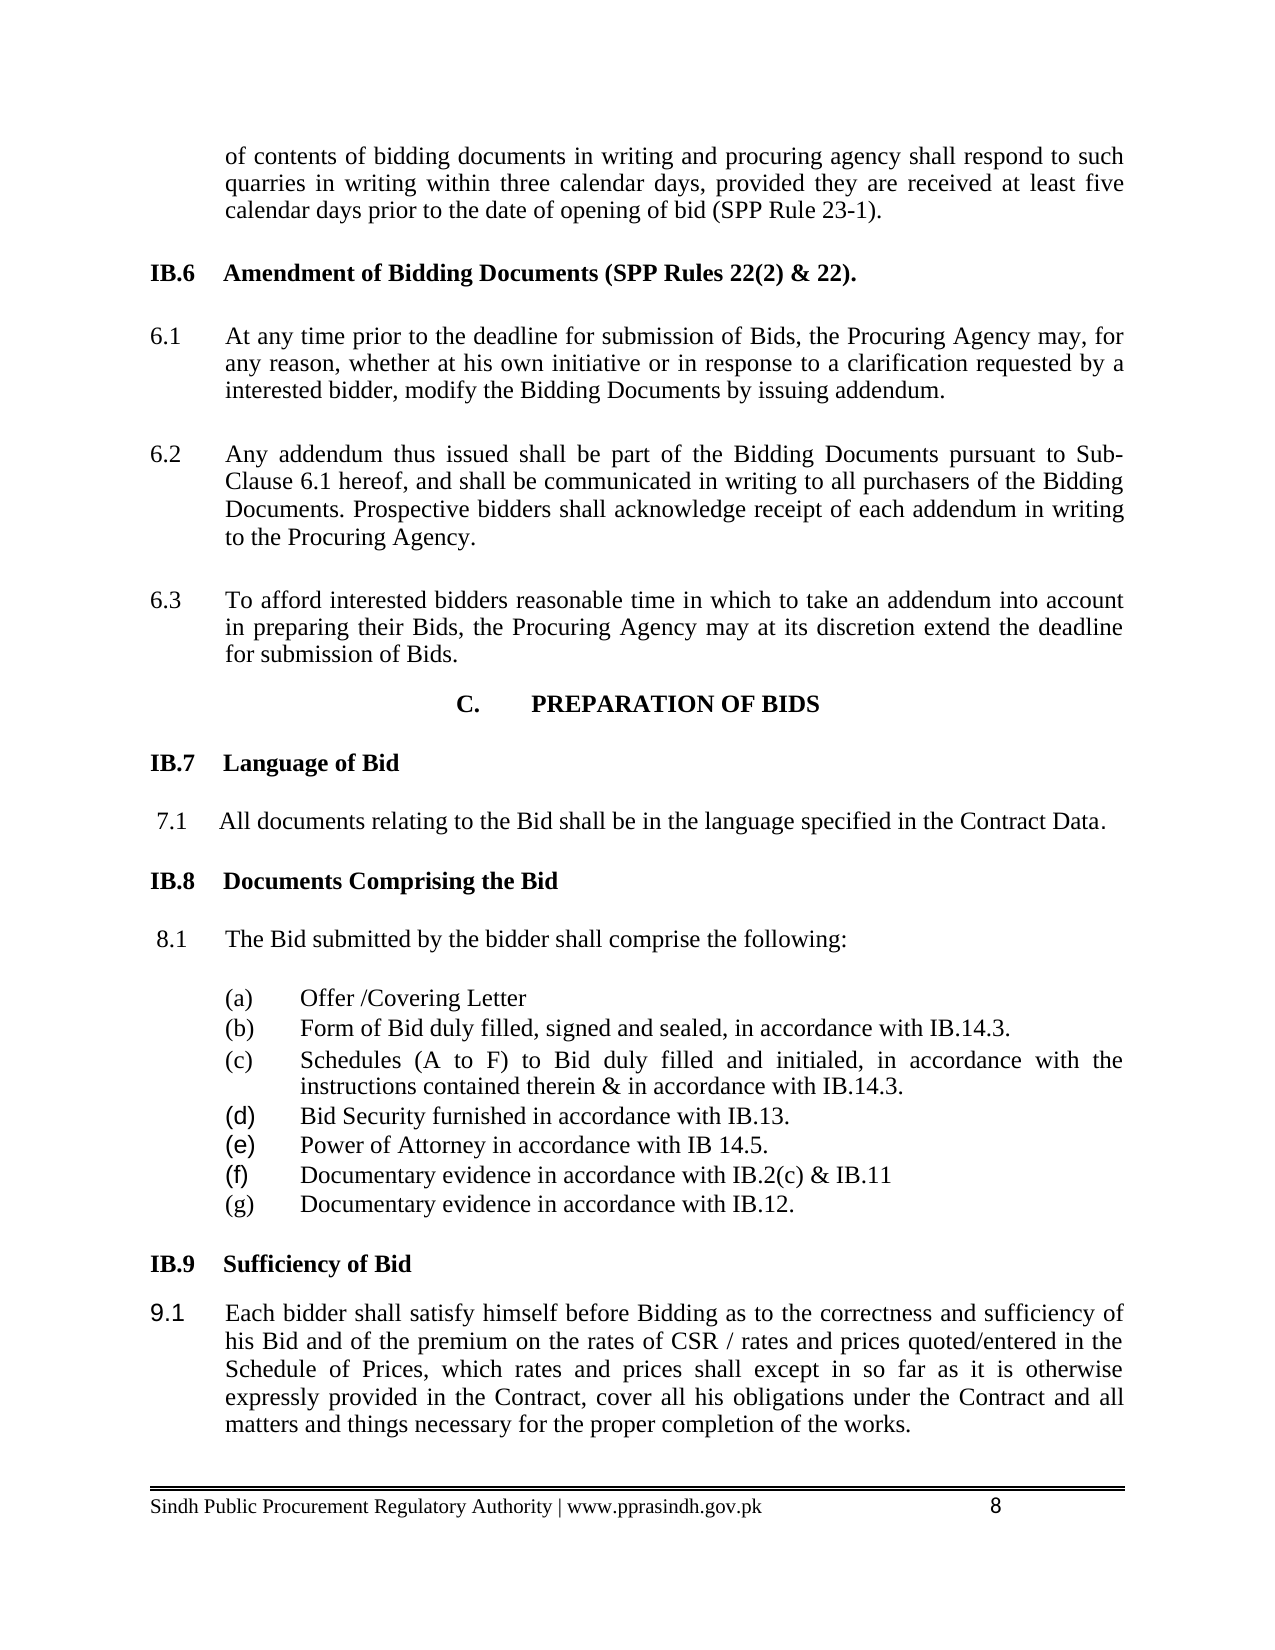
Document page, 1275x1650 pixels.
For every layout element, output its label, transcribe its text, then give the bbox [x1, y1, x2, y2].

list Documentary evidence in accordance with IB.2(c) & IB.11 [225, 1160, 1125, 1189]
text of contents of bidding documents in writing and procuring agency shall respond to such quarries in writing within three calendar days, provided they are received at least five calendar days prior to the date of opening of bid (SPP Rule 23-1). [225, 143, 1125, 224]
text IB.9 Sufficiency of Bid [150, 1249, 1125, 1278]
list Form of Bid duly filled, signed and sealed, in accordance with IB.14.3. [225, 1013, 1125, 1042]
list PREPARATION OF BIDS [456, 689, 1125, 717]
list Each bidder shall satisfy himself before Bidding as to the correctness and sufficiency of his Bid and of the premium on the rates of CSR / rates and prices quoted/entered in the Schedule of Prices, which rates and prices shall except in so far as it is otherwise expressly provided in the Contract, cover all his obligations under the Contract and all matters and things necessary for the proper completion of the works. [150, 1299, 1125, 1438]
list Schedules (A to F) to Bid duly filled and initialed, in accordance with the instructions contained therein & in accordance with IB.14.3. [225, 1048, 1125, 1100]
list At any time prior to the deadline for submission of Bids, the Procuring Agency may, for any reason, whether at his own initiative or in response to a clarification requested by a interested bidder, modify the Bidding Documents by issuing addendum. [150, 323, 1125, 404]
list Bid Security furnished in accordance with IB.13. [225, 1101, 1125, 1130]
list The Bid submitted by the bidder shall comprise the following: [156, 924, 1125, 953]
list Offer /Covering Letter [225, 983, 1125, 1012]
text IB.6 Amendment of Bidding Documents (SPP Rules 22(2) & 22). [150, 258, 1125, 287]
list Any addendum thus issued shall be part of the Bidding Documents pursuant to Sub-Clause 6.1 hereof, and shall be communicated in writing to all purchasers of the Bidding Documents. Prospective bidders shall acknowledge receipt of each addendum in writing to the Procuring Agency. [150, 440, 1125, 550]
list Power of Attorney in accordance with IB 14.5. [225, 1130, 1125, 1159]
list All documents relating to the Bid shall be in the language specified in the Contract Data. [156, 806, 1125, 835]
text IB.8 Documents Comprising the Bid [150, 866, 1125, 894]
list Documentary evidence in accordance with IB.12. [225, 1189, 1125, 1218]
list To afford interested bidders reasonable time in which to take an addendum into account in preparing their Bids, the Procuring Agency may at its discretion extend the deadline for submission of Bids. [150, 587, 1125, 668]
text IB.7 Language of Bid [150, 748, 1125, 776]
